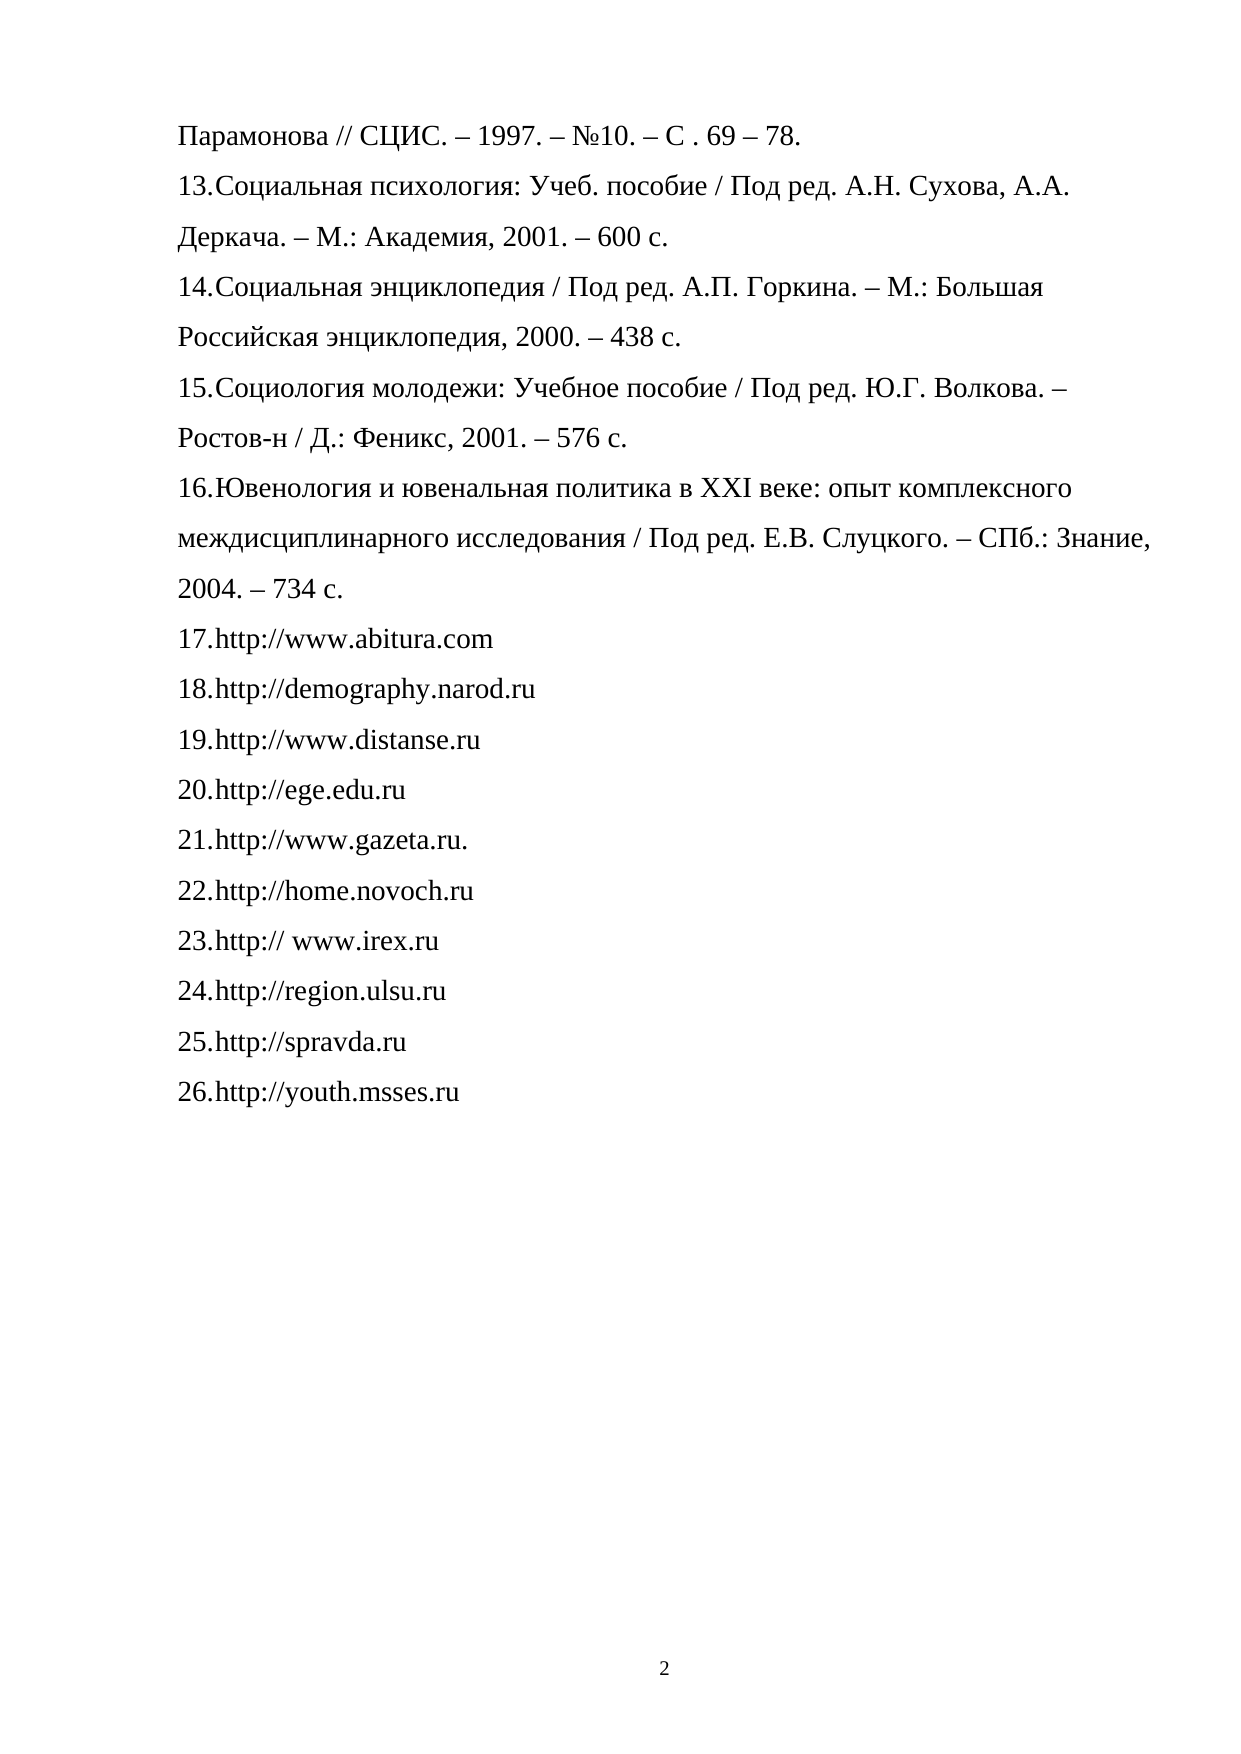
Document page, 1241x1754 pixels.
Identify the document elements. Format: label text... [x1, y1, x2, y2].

list http://www.distanse.ru [177, 722, 1152, 755]
list Социальная психология: Учеб. пособие / Под ред. А.Н. Сухова, А.А. Деркача. – М.: Академия, 2001. – 600 с. [177, 168, 1152, 252]
list http://youth.msses.ru [177, 1074, 1152, 1108]
list Социология молодежи: Учебное пособие / Под ред. Ю.Г. Волкова. – Ростов-н / Д.: Феникс, 2001. – 576 с. [177, 370, 1152, 453]
list http://spravda.ru [177, 1024, 1152, 1057]
list http://home.novoch.ru [177, 873, 1152, 906]
list Социальная энциклопедия / Под ред. А.П. Горкина. – М.: Большая Российская энциклопедия, 2000. – 438 с. [177, 269, 1152, 353]
list http://ege.edu.ru [177, 772, 1152, 806]
list Ювенология и ювенальная политика в ХХI веке: опыт комплексного междисциплинарного исследования / Под ред. Е.В. Слуцкого. – СПб.: Знание, 2004. – 734 с. [177, 470, 1152, 604]
list http://demography.narod.ru [177, 672, 1152, 705]
list http://www.abitura.com [177, 621, 1152, 655]
list http://region.ulsu.ru [177, 973, 1152, 1007]
list http://www.gazeta.ru. [177, 822, 1152, 856]
list http:// www.irex.ru [177, 923, 1152, 957]
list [177, 118, 1152, 152]
